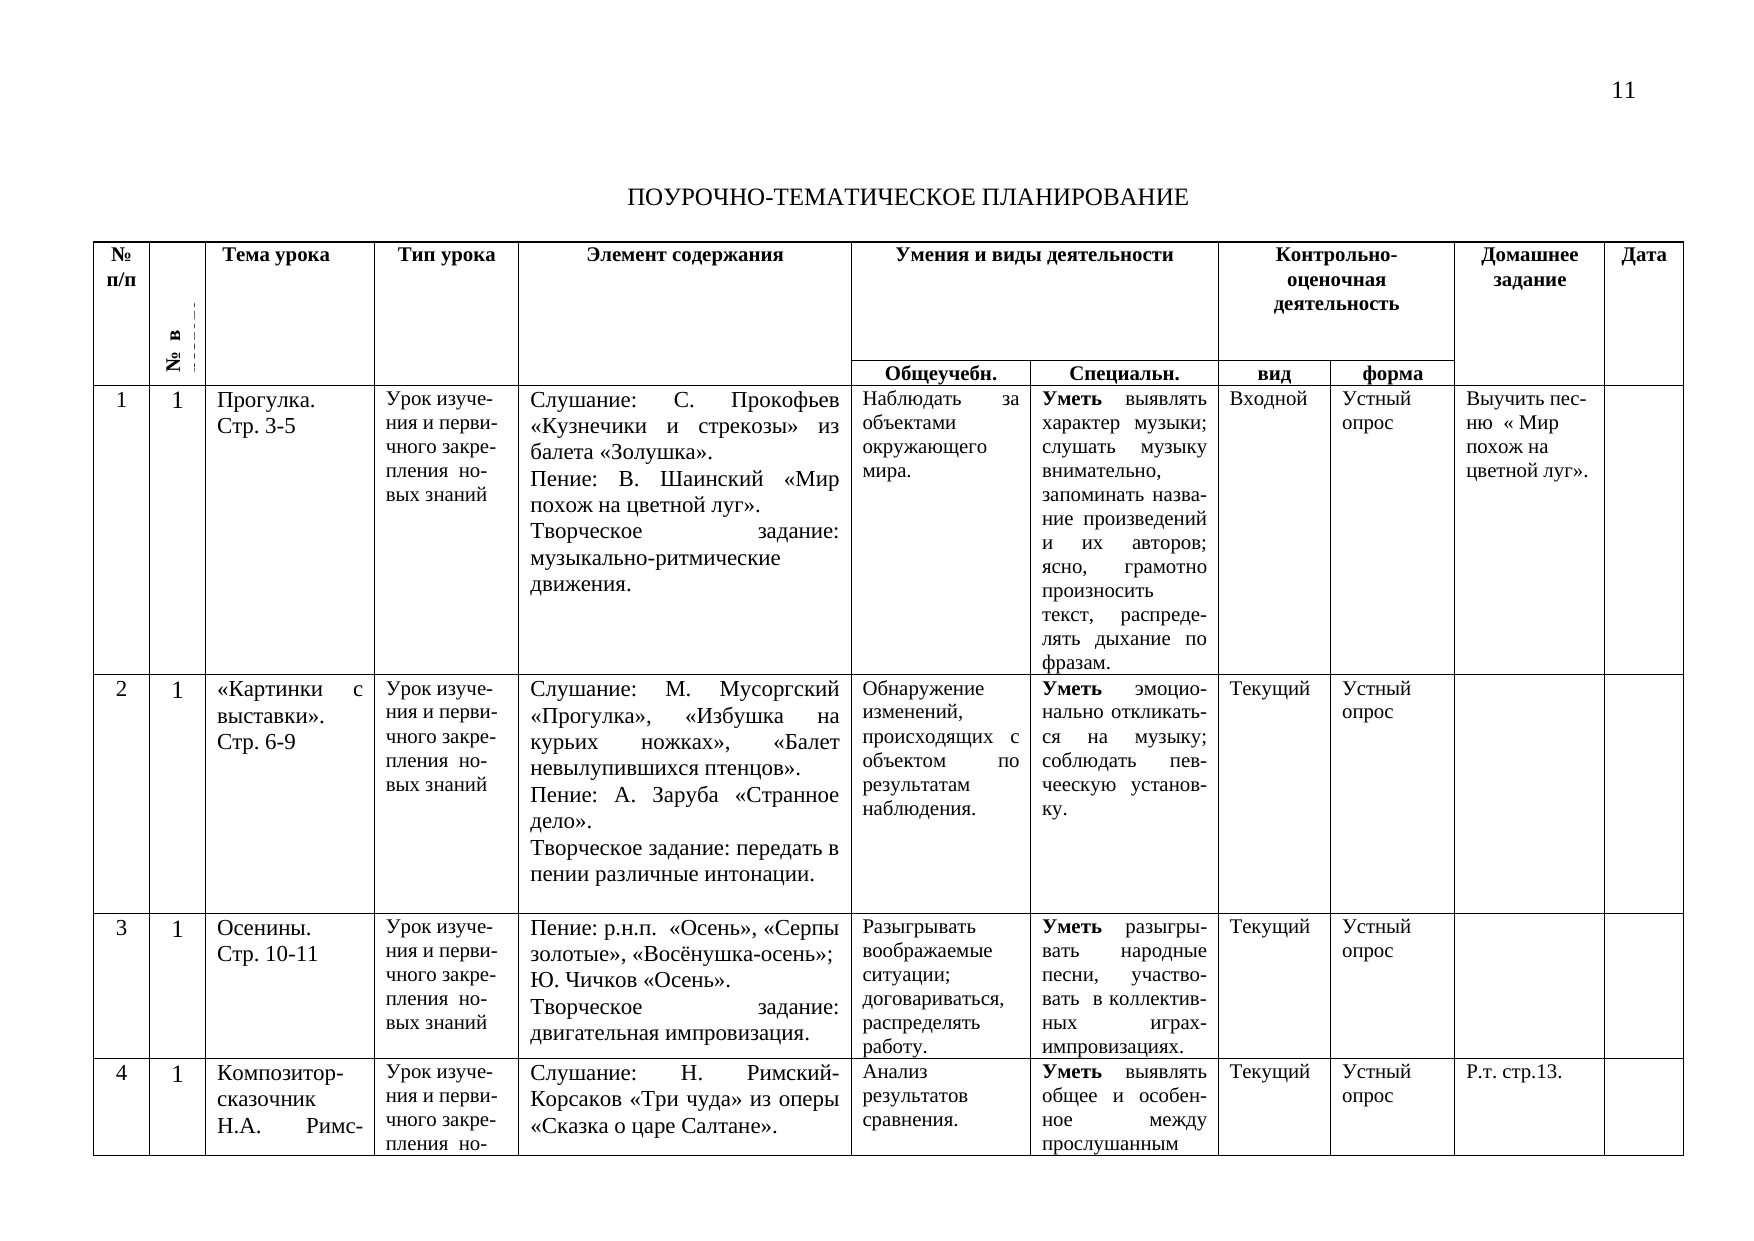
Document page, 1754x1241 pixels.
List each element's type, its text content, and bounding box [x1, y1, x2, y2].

table_cell 4 [94, 1059, 149, 1155]
table_cell Обнаружение изменений, происходящих с объектом по результатам наблюдения. [852, 675, 1030, 913]
table_header Элемент содержания [519, 243, 851, 384]
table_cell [852, 1059, 1030, 1155]
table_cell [519, 1059, 851, 1155]
table_cell Общеучебн. [852, 361, 1030, 384]
table_cell Текущий [1219, 1059, 1330, 1155]
table_cell 1 [150, 1059, 205, 1155]
table_cell 2 [94, 675, 149, 913]
table_header Дата [1605, 243, 1683, 384]
table_cell Текущий [1219, 675, 1330, 913]
table_header Умения и виды деятельности [852, 243, 1218, 359]
table_header Домашнее задание [1455, 243, 1604, 384]
table_cell Уметь разыгры-вать народные песни, участво-вать в коллектив-ных играх-импровизациях. [1031, 914, 1218, 1058]
table_cell 3 [94, 914, 149, 1058]
text ПОУРОЧНО-ТЕМАТИЧЕСКОЕ ПЛАНИРОВАНИЕ [118, 181, 1615, 211]
table_cell Слушание: М. Мусоргский «Прогулка», «Избушка на курьих ножках», «Балет невылупившихся птенцов». Пение: А. Заруба «Странное дело». Творческое задание: передать в пении различные интонации. [519, 675, 851, 913]
table_cell [1605, 675, 1683, 913]
table_cell Разыгрывать воображаемые ситуации; договариваться, распределять работу. [852, 914, 1030, 1058]
table_cell Прогулка. Стр. 3-5 [206, 386, 374, 674]
table_cell вид [1219, 361, 1330, 384]
table_header Тип урока [375, 243, 518, 384]
table_cell Урок изуче-ния и перви-чного закре-пления но-вых знаний [375, 386, 518, 674]
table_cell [375, 1059, 518, 1155]
table_header Контрольно- оценочная деятельность [1219, 243, 1454, 359]
table_cell Устный опрос [1331, 914, 1454, 1058]
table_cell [1031, 1059, 1218, 1155]
table_cell Пение: р.н.п. «Осень», «Серпы золотые», «Восёнушка-осень»; Ю. Чичков «Осень». Творческое задание: двигательная импровизация. [519, 914, 851, 1058]
table_cell форма [1331, 361, 1454, 384]
table_cell Уметь эмоцио-нально откликать-ся на музыку; соблюдать пев-чеескую установ-ку. [1031, 675, 1218, 913]
table_cell 1 [94, 386, 149, 674]
table_cell Устный опрос [1331, 386, 1454, 674]
table_cell 1 [150, 675, 205, 913]
table_cell Выучить пес-ню « Мир похож на цветной луг». [1455, 386, 1604, 674]
table_cell Наблюдать за объектами окружающего мира. [852, 386, 1030, 674]
table_cell Слушание: С. Прокофьев «Кузнечики и стрекозы» из балета «Золушка». Пение: В. Шаинский «Мир похож на цветной луг». Творческое задание: музыкально-ритмические движения. [519, 386, 851, 674]
table_cell [1455, 675, 1604, 913]
table_cell [1605, 386, 1683, 674]
table_cell Уметь выявлять характер музыки; слушать музыку внимательно, запоминать назва-ние произведений и их авторов; ясно, грамотно произносить текст, распреде-лять дыхание по фразам. [1031, 386, 1218, 674]
table_cell Устный опрос [1331, 675, 1454, 913]
table_cell 1 [150, 386, 205, 674]
table_header № п/п [94, 243, 149, 384]
table_cell Текущий [1219, 914, 1330, 1058]
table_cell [206, 1059, 374, 1155]
table_header № в разделе [150, 243, 205, 384]
table_header Тема урока [206, 243, 374, 384]
table_cell Р.т. стр.13. [1455, 1059, 1604, 1155]
table_cell Урок изуче-ния и перви-чного закре-пления но-вых знаний [375, 914, 518, 1058]
table_cell Устный опрос [1331, 1059, 1454, 1155]
table_cell 1 [150, 914, 205, 1058]
table_cell [1455, 914, 1604, 1058]
table_cell Входной [1219, 386, 1330, 674]
table_cell [1605, 1059, 1683, 1155]
table_cell «Картинки с выставки». Стр. 6-9 [206, 675, 374, 913]
table_cell [1605, 914, 1683, 1058]
table_cell Урок изуче-ния и перви-чного закре-пления но-вых знаний [375, 675, 518, 913]
table_cell Осенины. Стр. 10-11 [206, 914, 374, 1058]
table_cell Специальн. [1031, 361, 1218, 384]
